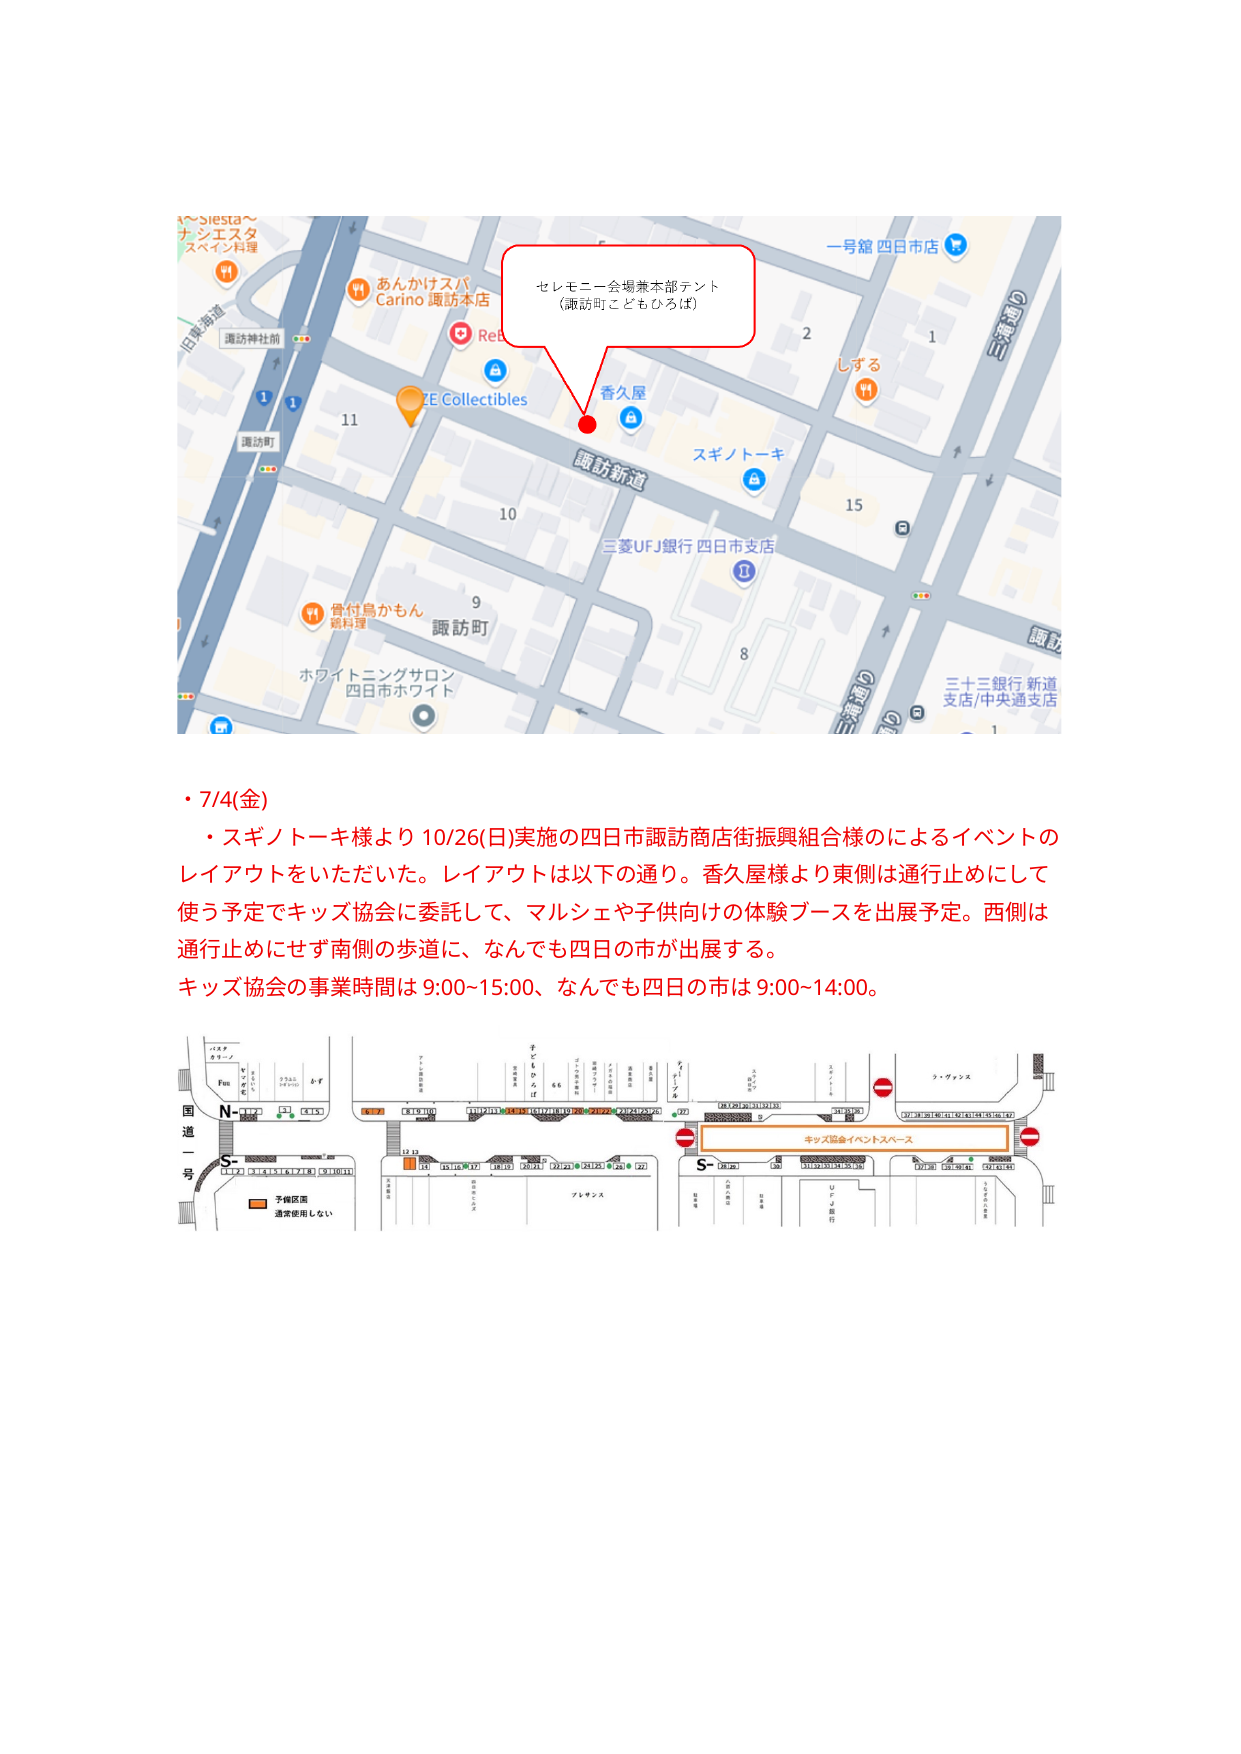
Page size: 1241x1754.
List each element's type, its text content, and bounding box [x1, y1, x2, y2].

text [177, 217, 1063, 742]
text ・7/4(金) [177, 779, 1063, 817]
picture [177, 216, 1062, 734]
picture [177, 1025, 1060, 1232]
text ・スギノトーキ様より10/26(日)実施の四日市諏訪商店街振興組合様のによるイベントのレイアウトをいただいた。レイアウトは以下の通り。香久屋様より東側は通行止めにして使う予定でキッズ協会に委託して、マルシェや子供向けの体験ブースを出展予定。西側は通行止めにせず南側の歩道に、なんでも四日の市が出展する。 [177, 817, 1063, 967]
text キッズ協会の事業時間は9:00~15:00、なんでも四日の市は9:00~14:00。 [177, 967, 1063, 1004]
